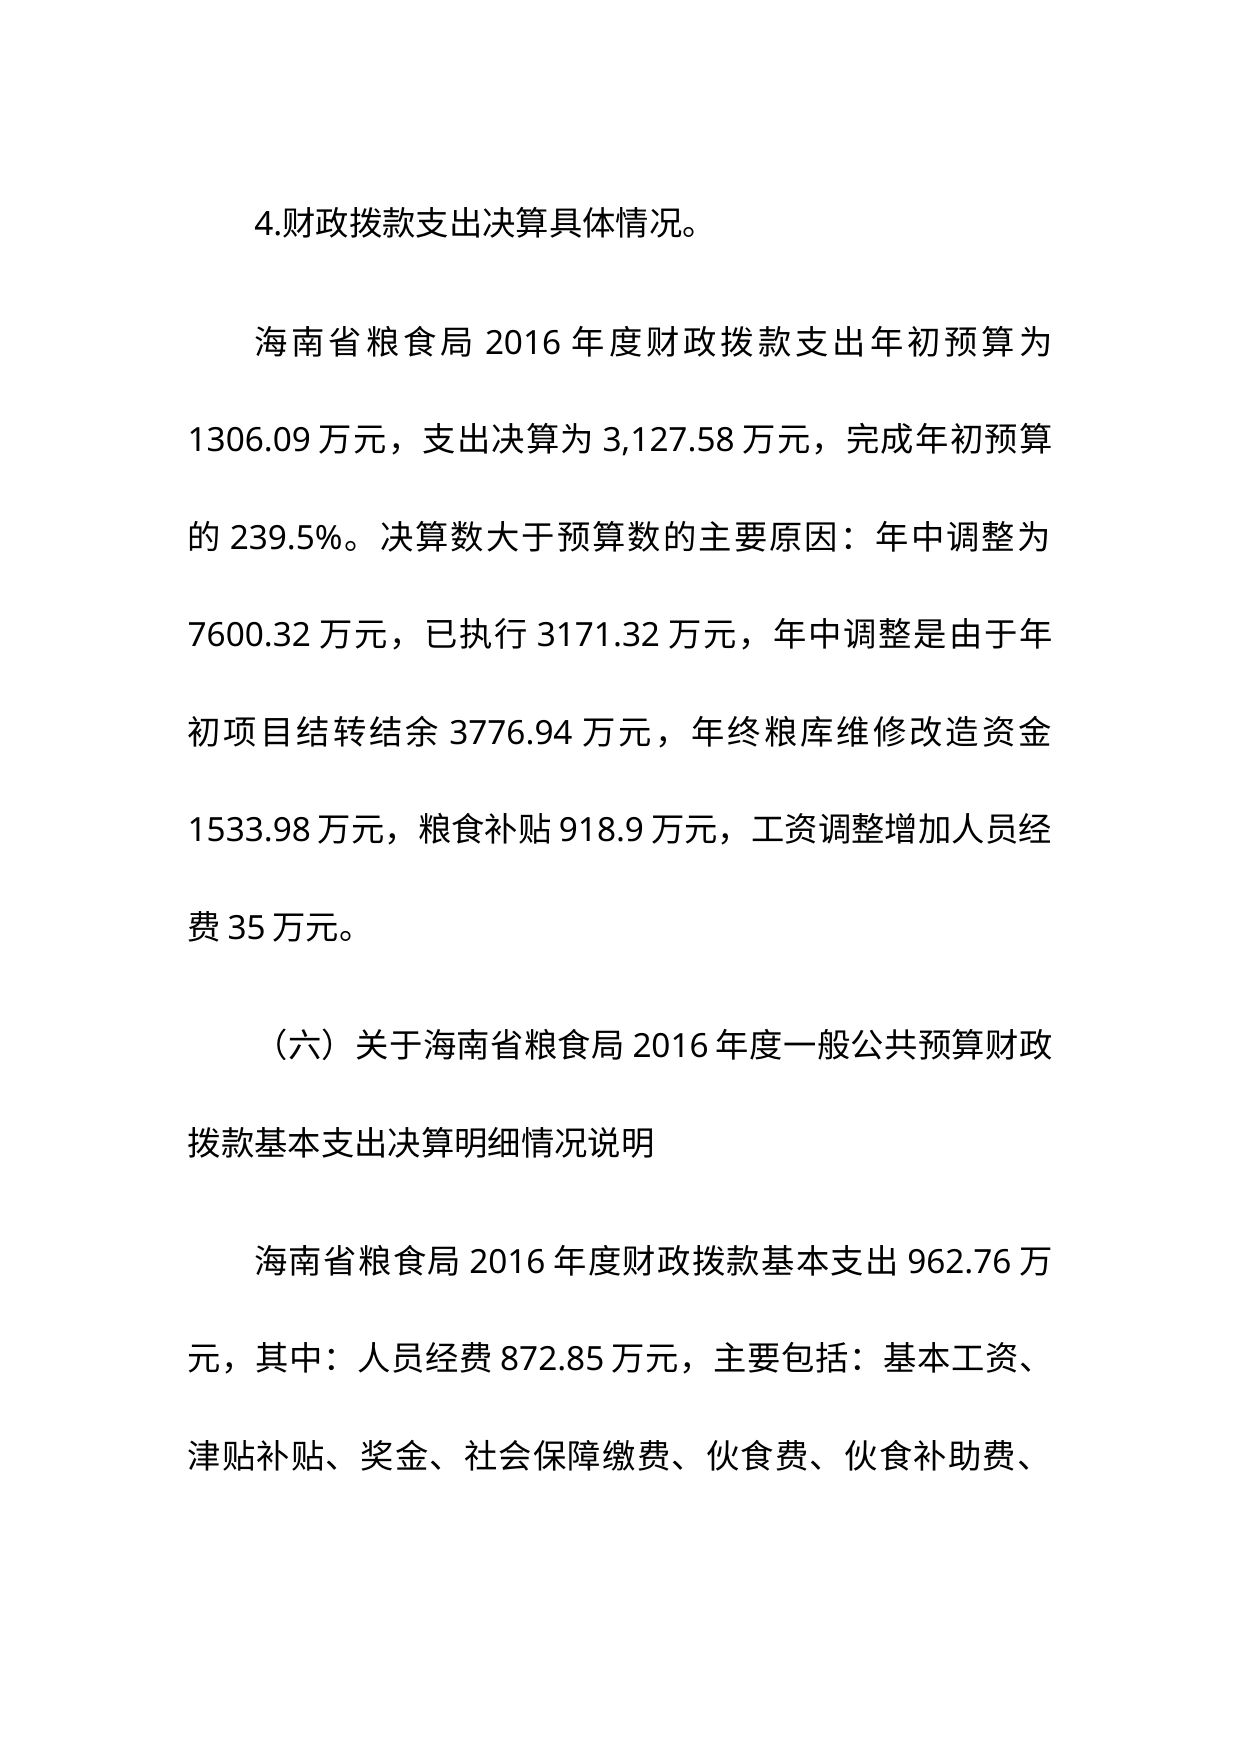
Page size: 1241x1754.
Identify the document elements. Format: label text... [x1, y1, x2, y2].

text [187, 1226, 1053, 1486]
text 海南省粮食局2016年度财政拨款支出年初预算为1306.09万元，支出决算为3,127.58万元，完成年初预算的239.5%。决算数大于预算数的主要原因：年中调整为7600.32万元，已执行3171.32万元，年中调整是由于年初项目结转结余3776.94万元，年终粮库维修改造资金1533.98万元，粮食补贴918.9万元，工资调整增加人员经费35万元。 [187, 307, 1053, 957]
text （六）关于海南省粮食局2016年度一般公共预算财政拨款基本支出决算明细情况说明 [187, 1011, 1053, 1173]
text 4.财政拨款支出决算具体情况。 [187, 189, 1053, 254]
